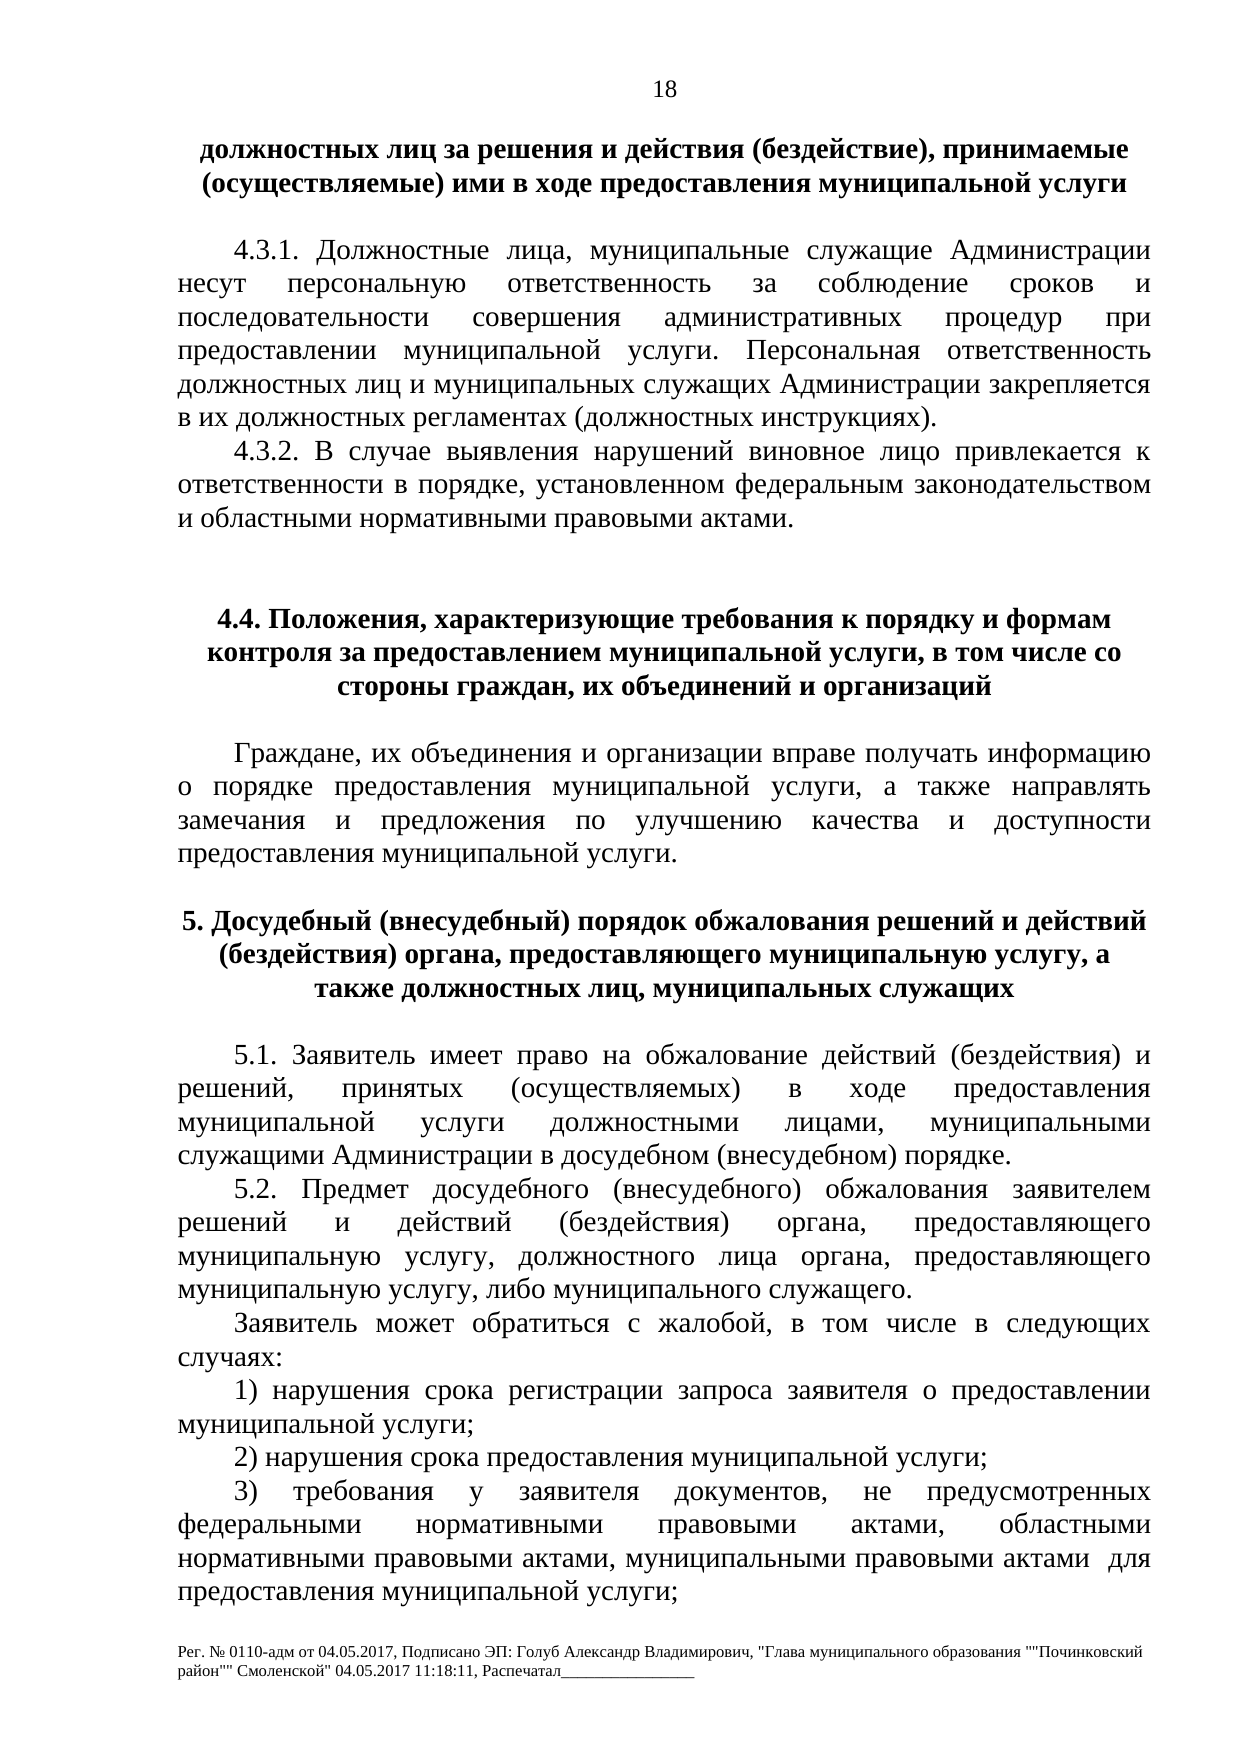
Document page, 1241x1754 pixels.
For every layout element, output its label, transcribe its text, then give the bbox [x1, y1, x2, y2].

text 5. Досудебный (внесудебный) порядок обжалования решений и действий (бездействия) органа, предоставляющего муниципальную услугу, а также должностных лиц, муниципальных служащих [177, 903, 1152, 1003]
text Заявитель может обратиться с жалобой, в том числе в следующих случаях: [177, 1305, 1152, 1372]
text 4.3.2. В случае выявления нарушений виновное лицо привлекается к ответственности в порядке, установленном федеральным законодательством и областными нормативными правовыми актами. [177, 433, 1152, 534]
text 4.4. Положения, характеризующие требования к порядку и формам контроля за предоставлением муниципальной услуги, в том числе со стороны граждан, их объединений и организаций [177, 601, 1152, 701]
text 2) нарушения срока предоставления муниципальной услуги; [177, 1439, 1152, 1473]
text 4.3.1. Должностные лица, муниципальные служащие Администрации несут персональную ответственность за соблюдение сроков и последовательности совершения административных процедур при предоставлении муниципальной услуги. Персональная ответственность должностных лиц и муниципальных служащих Администрации закрепляется в их должностных регламентах (должностных инструкциях). [177, 232, 1152, 433]
text 5.2. Предмет досудебного (внесудебного) обжалования заявителем решений и действий (бездействия) органа, предоставляющего муниципальную услугу, должностного лица органа, предоставляющего муниципальную услугу, либо муниципального служащего. [177, 1171, 1152, 1305]
text 3) требования у заявителя документов, не предусмотренных федеральными нормативными правовыми актами, областными нормативными правовыми актами, муниципальными правовыми актами для предоставления муниципальной услуги; [177, 1473, 1152, 1607]
text 1) нарушения срока регистрации запроса заявителя о предоставлении муниципальной услуги; [177, 1372, 1152, 1439]
text 5.1. Заявитель имеет право на обжалование действий (бездействия) и решений, принятых (осуществляемых) в ходе предоставления муниципальной услуги должностными лицами, муниципальными служащими Администрации в досудебном (внесудебном) порядке. [177, 1037, 1152, 1171]
text Граждане, их объединения и организации вправе получать информацию о порядке предоставления муниципальной услуги, а также направлять замечания и предложения по улучшению качества и доступности предоставления муниципальной услуги. [177, 735, 1152, 869]
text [177, 131, 1152, 198]
